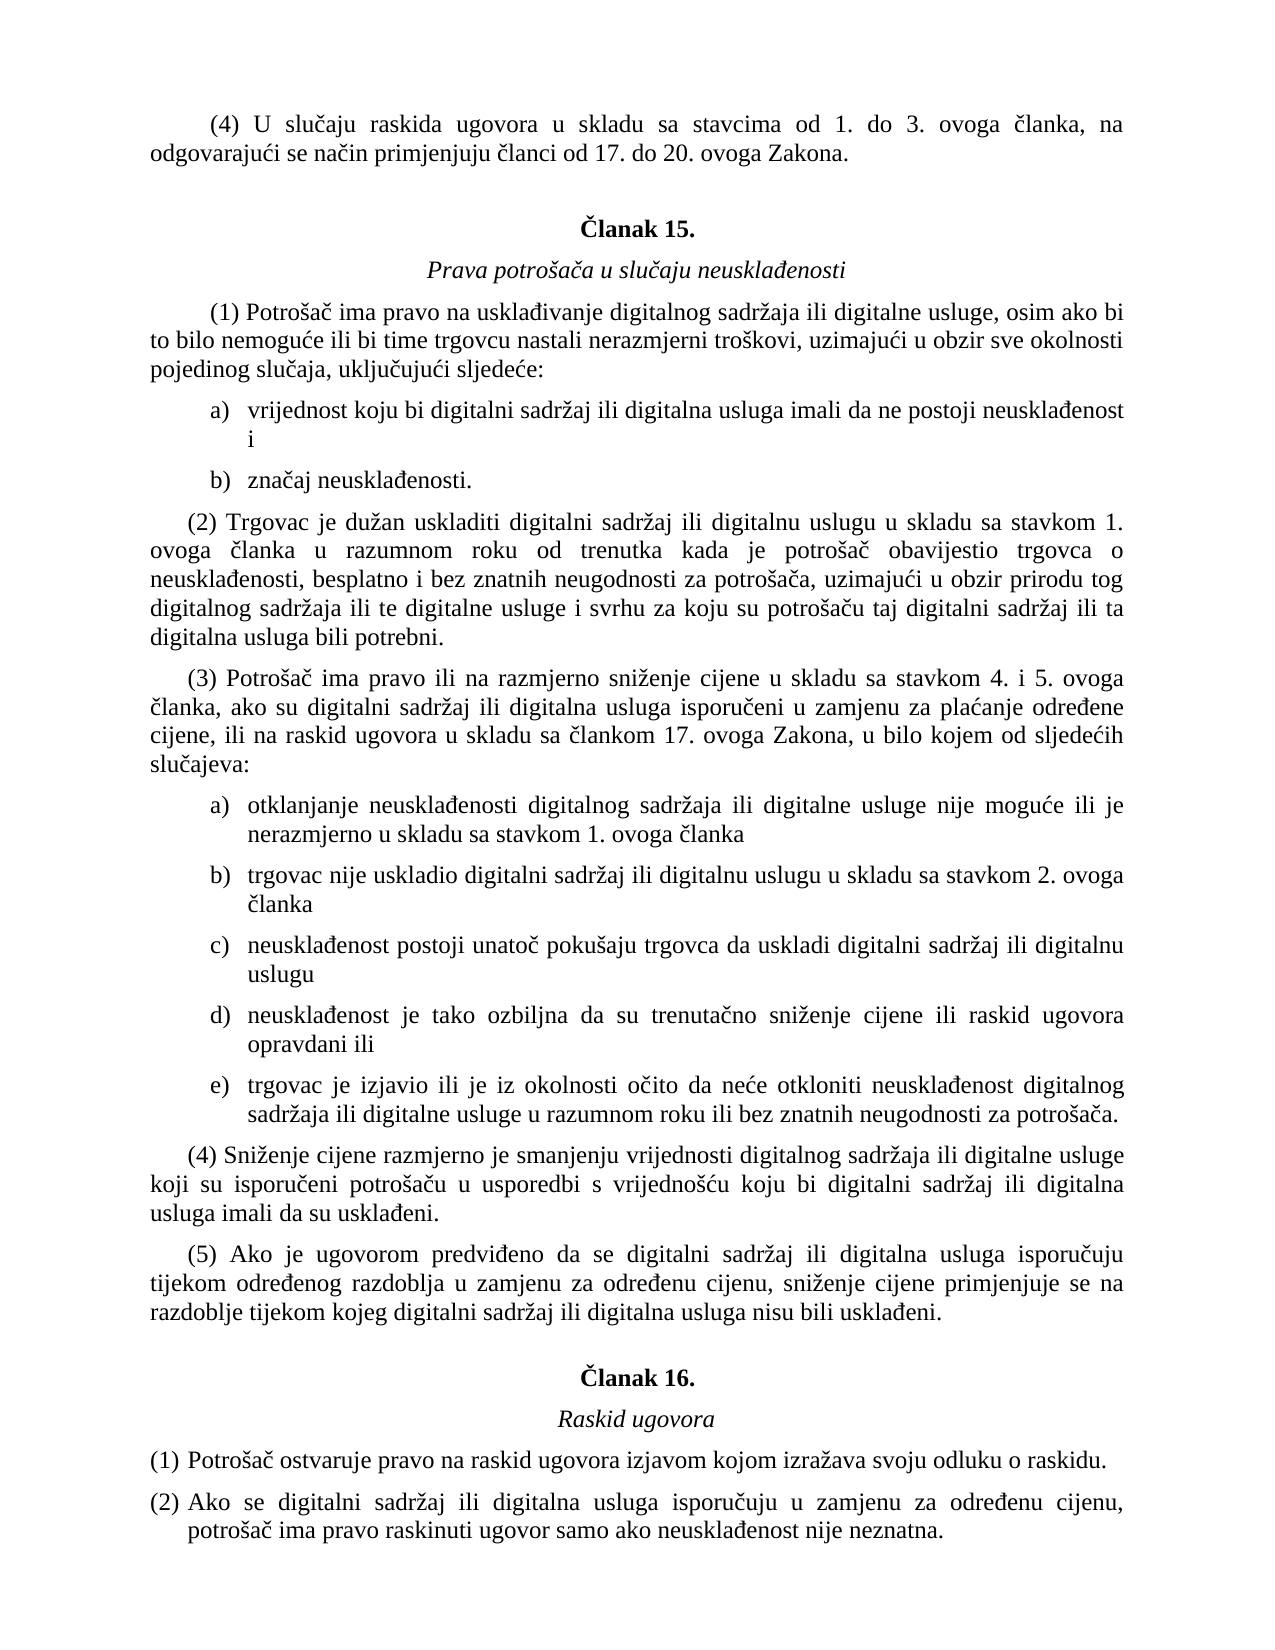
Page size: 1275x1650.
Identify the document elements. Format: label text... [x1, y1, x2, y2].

text (1) Potrošač ima pravo na usklađivanje digitalnog sadržaja ili digitalne usluge, osim ako bi to bilo nemoguće ili bi time trgovcu nastali nerazmjerni troškovi, uzimajući u obzir sve okolnosti pojedinog slučaja, uključujući sljedeće: [150, 297, 1125, 383]
list Ako se digitalni sadržaj ili digitalna usluga isporučuju u zamjenu za određenu cijenu, potrošač ima pravo raskinuti ugovor samo ako neusklađenost nije neznatna. [150, 1487, 1125, 1544]
list značaj neusklađenosti. [210, 465, 1125, 494]
text Članak 16. [150, 1363, 1125, 1392]
text (3) Potrošač ima pravo ili na razmjerno sniženje cijene u skladu sa stavkom 4. i 5. ovoga članka, ako su digitalni sadržaj ili digitalna usluga isporučeni u zamjenu za plaćanje određene cijene, ili na raskid ugovora u skladu sa člankom 17. ovoga Zakona, u bilo kojem od sljedećih slučajeva: [150, 663, 1125, 778]
list vrijednost koju bi digitalni sadržaj ili digitalna usluga imali da ne postoji neusklađenost i [210, 395, 1125, 453]
list otklanjanje neusklađenosti digitalnog sadržaja ili digitalne usluge nije moguće ili je nerazmjerno u skladu sa stavkom 1. ovoga članka [210, 790, 1125, 848]
text Prava potrošača u slučaju neusklađenosti [150, 255, 1125, 284]
list Potrošač ostvaruje pravo na raskid ugovora izjavom kojom izražava svoju odluku o raskidu. [150, 1445, 1125, 1474]
text (5) Ako je ugovorom predviđeno da se digitalni sadržaj ili digitalna usluga isporučuju tijekom određenog razdoblja u zamjenu za određenu cijenu, sniženje cijene primjenjuje se na razdoblje tijekom kojeg digitalni sadržaj ili digitalna usluga nisu bili usklađeni. [150, 1239, 1125, 1325]
text (2) Trgovac je dužan uskladiti digitalni sadržaj ili digitalnu uslugu u skladu sa stavkom 1. ovoga članka u razumnom roku od trenutka kada je potrošač obavijestio trgovca o neusklađenosti, besplatno i bez znatnih neugodnosti za potrošača, uzimajući u obzir prirodu tog digitalnog sadržaja ili te digitalne usluge i svrhu za koju su potrošaču taj digitalni sadržaj ili ta digitalna usluga bili potrebni. [150, 507, 1125, 650]
text Članak 15. [150, 214, 1125, 243]
text (4) Sniženje cijene razmjerno je smanjenju vrijednosti digitalnog sadržaja ili digitalne usluge koji su isporučeni potrošaču u usporedbi s vrijednošću koju bi digitalni sadržaj ili digitalna usluga imali da su usklađeni. [150, 1140, 1125, 1227]
list (4) U slučaju raskida ugovora u skladu sa stavcima od 1. do 3. ovoga članka, na odgovarajući se način primjenjuju članci od 17. do 20. ovoga Zakona. [150, 109, 1125, 167]
list neusklađenost postoji unatoč pokušaju trgovca da uskladi digitalni sadržaj ili digitalnu uslugu [210, 930, 1125, 988]
list trgovac je izjavio ili je iz okolnosti očito da neće otkloniti neusklađenost digitalnog sadržaja ili digitalne usluge u razumnom roku ili bez znatnih neugodnosti za potrošača. [210, 1070, 1125, 1128]
list trgovac nije uskladio digitalni sadržaj ili digitalnu uslugu u skladu sa stavkom 2. ovoga članka [210, 860, 1125, 918]
text Raskid ugovora [150, 1404, 1125, 1433]
list neusklađenost je tako ozbiljna da su trenutačno sniženje cijene ili raskid ugovora opravdani ili [210, 1000, 1125, 1058]
